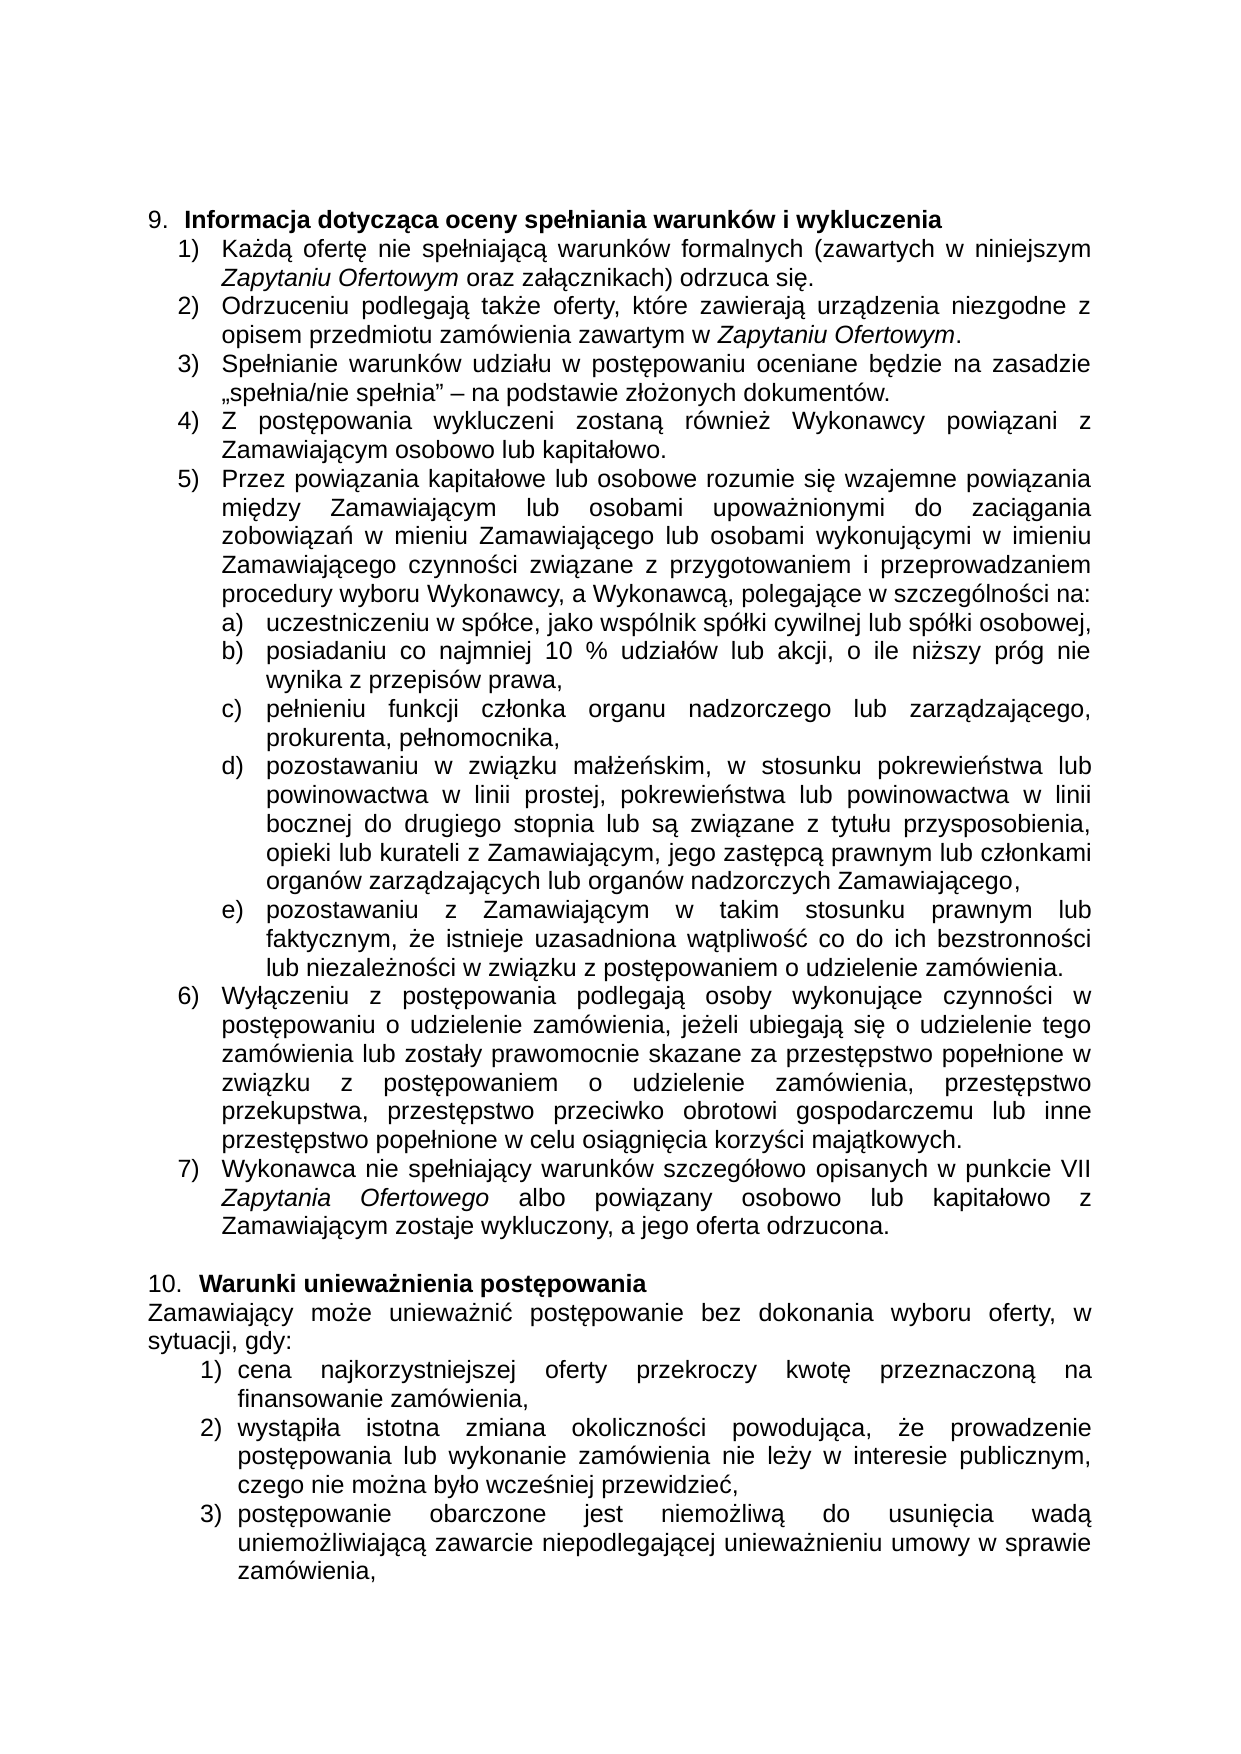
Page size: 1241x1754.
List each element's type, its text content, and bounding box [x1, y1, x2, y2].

list Odrzuceniu podlegają także oferty, które zawierają urządzenia niezgodne z opisem przedmiotu zamówienia zawartym w Zapytaniu Ofertowym. [177, 291, 1093, 349]
list Z postępowania wykluczeni zostaną również Wykonawcy powiązani z Zamawiającym osobowo lub kapitałowo. [177, 406, 1093, 464]
list Informacja dotycząca oceny spełniania warunków i wykluczenia [148, 205, 1093, 234]
list Każdą ofertę nie spełniającą warunków formalnych (zawartych w niniejszym Zapytaniu Ofertowym oraz załącznikach) odrzuca się. [177, 234, 1093, 291]
list pozostawaniu w związku małżeńskim, w stosunku pokrewieństwa lub powinowactwa w linii prostej, pokrewieństwa lub powinowactwa w linii bocznej do drugiego stopnia lub są związane z tytułu przysposobienia, opieki lub kurateli z Zamawiającym, jego zastępcą prawnym lub członkami organów zarządzających lub organów nadzorczych Zamawiającego, [221, 751, 1093, 895]
list Wyłączeniu z postępowania podlegają osoby wykonujące czynności w postępowaniu o udzielenie zamówienia, jeżeli ubiegają się o udzielenie tego zamówienia lub zostały prawomocnie skazane za przestępstwo popełnione w związku z postępowaniem o udzielenie zamówienia, przestępstwo przekupstwa, przestępstwo przeciwko obrotowi gospodarczemu lub inne przestępstwo popełnione w celu osiągnięcia korzyści majątkowych. [177, 981, 1093, 1154]
list cena najkorzystniejszej oferty przekroczy kwotę przeznaczoną na finansowanie zamówienia, [200, 1355, 1093, 1413]
list Warunki unieważnienia postępowania [148, 1269, 1093, 1298]
text Zamawiający może unieważnić postępowanie bez dokonania wyboru oferty, w sytuacji, gdy: [148, 1298, 1093, 1355]
list pełnieniu funkcji członka organu nadzorczego lub zarządzającego, prokurenta, pełnomocnika, [221, 694, 1093, 751]
list Spełnianie warunków udziału w postępowaniu oceniane będzie na zasadzie „spełnia/nie spełnia” – na podstawie złożonych dokumentów. [177, 349, 1093, 406]
list postępowanie obarczone jest niemożliwą do usunięcia wadą uniemożliwiającą zawarcie niepodlegającej unieważnieniu umowy w sprawie zamówienia, [200, 1499, 1093, 1585]
list Przez powiązania kapitałowe lub osobowe rozumie się wzajemne powiązania między Zamawiającym lub osobami upoważnionymi do zaciągania zobowiązań w mieniu Zamawiającego lub osobami wykonującymi w imieniu Zamawiającego czynności związane z przygotowaniem i przeprowadzaniem procedury wyboru Wykonawcy, a Wykonawcą, polegające w szczególności na: [177, 464, 1093, 608]
list Wykonawca nie spełniający warunków szczegółowo opisanych w punkcie VII Zapytania Ofertowego albo powiązany osobowo lub kapitałowo z Zamawiającym zostaje wykluczony, a jego oferta odrzucona. [177, 1154, 1093, 1240]
list wystąpiła istotna zmiana okoliczności powodująca, że prowadzenie postępowania lub wykonanie zamówienia nie leży w interesie publicznym, czego nie można było wcześniej przewidzieć, [200, 1413, 1093, 1499]
list pozostawaniu z Zamawiającym w takim stosunku prawnym lub faktycznym, że istnieje uzasadniona wątpliwość co do ich bezstronności lub niezależności w związku z postępowaniem o udzielenie zamówienia. [221, 895, 1093, 981]
list uczestniczeniu w spółce, jako wspólnik spółki cywilnej lub spółki osobowej, [221, 608, 1093, 636]
list posiadaniu co najmniej 10 % udziałów lub akcji, o ile niższy próg nie wynika z przepisów prawa, [221, 636, 1093, 694]
